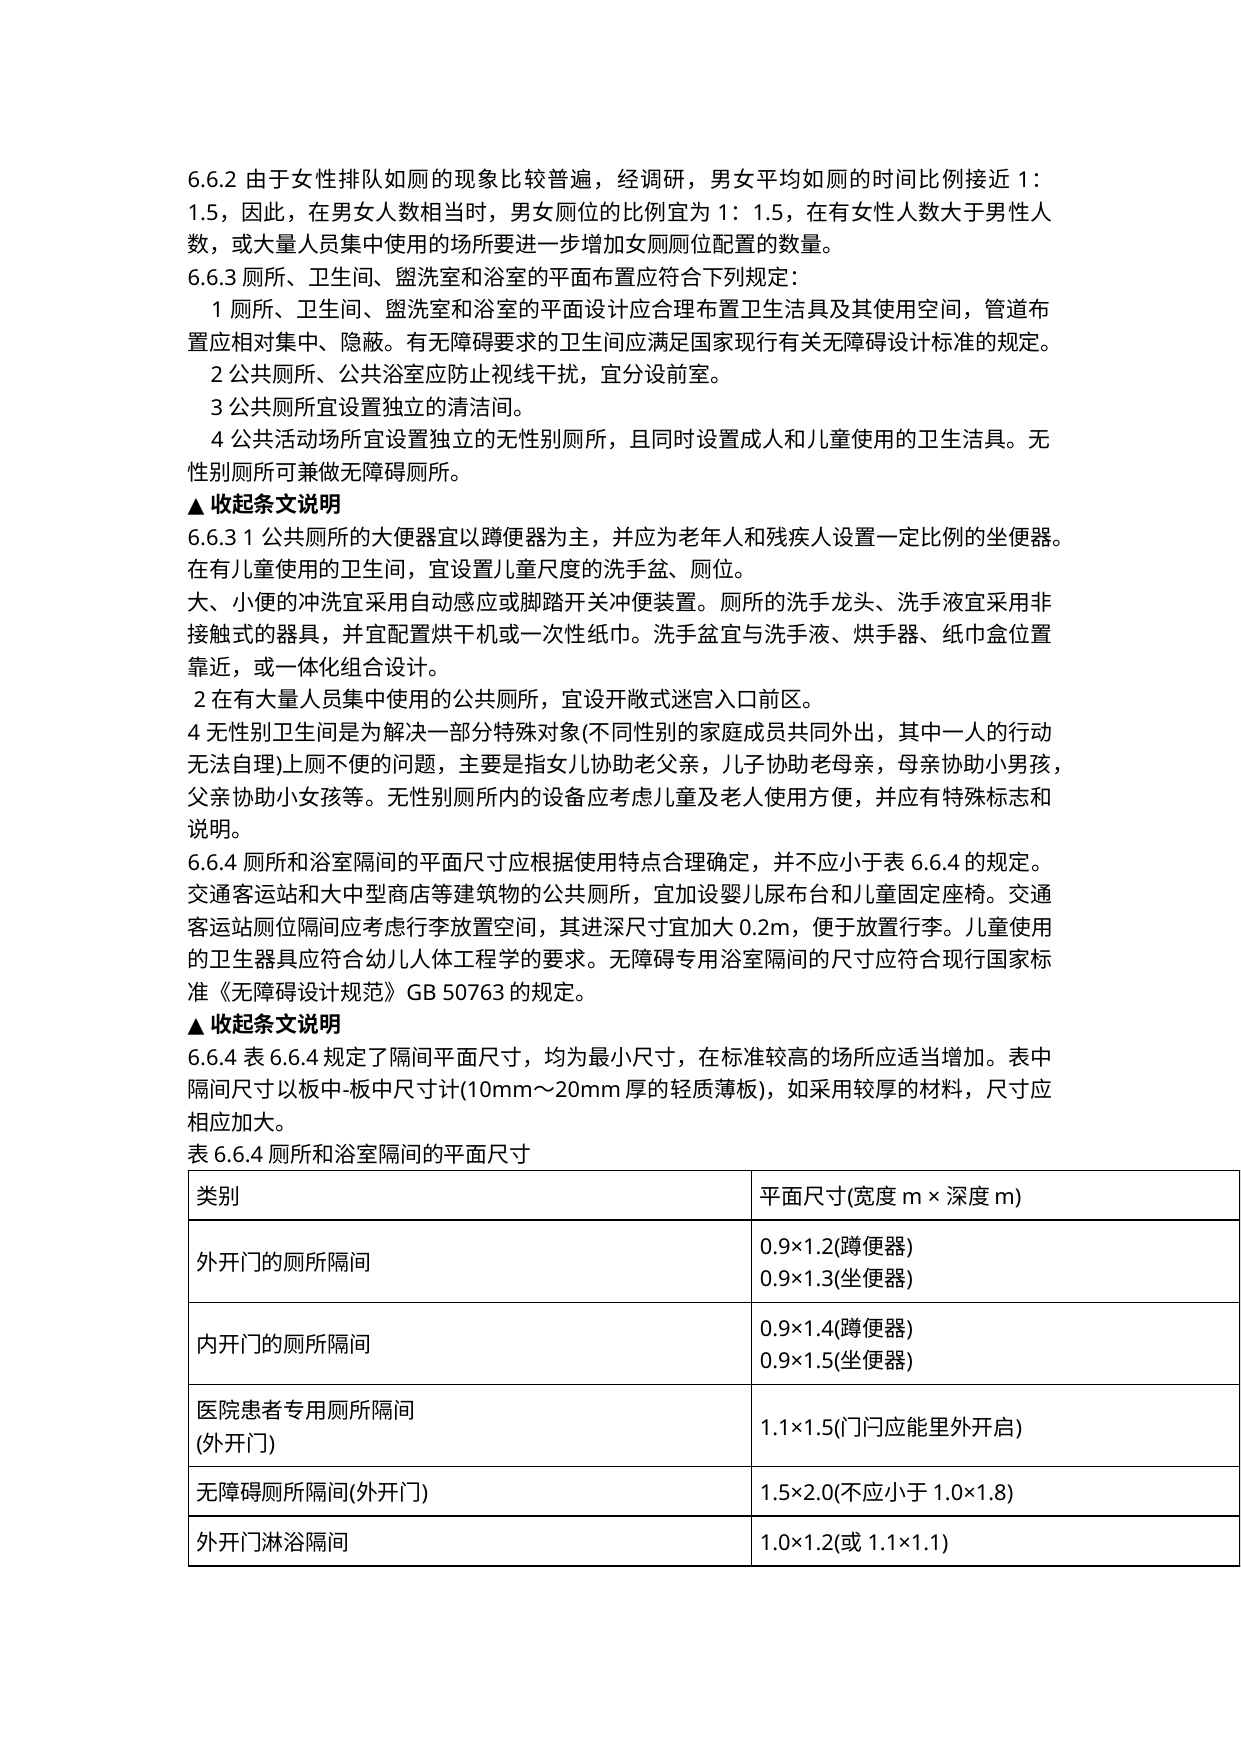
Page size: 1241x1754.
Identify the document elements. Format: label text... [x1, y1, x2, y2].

table_cell 外开门淋浴隔间 [189, 1517, 751, 1565]
text 3 公共厕所宜设置独立的清洁间。 [187, 389, 1053, 422]
text 6.6.3 厕所、卫生间、盥洗室和浴室的平面布置应符合下列规定： [187, 259, 1053, 292]
table_cell 1.1×1.5(门闩应能里外开启) [752, 1385, 1239, 1466]
table_cell 外开门的厕所隔间 [189, 1221, 751, 1301]
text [187, 162, 1053, 259]
text 6.6.4 厕所和浴室隔间的平面尺寸应根据使用特点合理确定，并不应小于表6.6.4的规定。交通客运站和大中型商店等建筑物的公共厕所，宜加设婴儿尿布台和儿童固定座椅。交通客运站厕位隔间应考虑行李放置空间，其进深尺寸宜加大0.2m，便于放置行李。儿童使用的卫生器具应符合幼儿人体工程学的要求。无障碍专用浴室隔间的尺寸应符合现行国家标准《无障碍设计规范》GB 50763的规定。 ▲ 收起条文说明 6.6.4 表6.6.4规定了隔间平面尺寸，均为最小尺寸，在标准较高的场所应适当增加。表中隔间尺寸以板中-板中尺寸计(10mm～20mm厚的轻质薄板)，如采用较厚的材料，尺寸应相应加大。 [187, 844, 1053, 1137]
table_header 平面尺寸(宽度m × 深度m) [752, 1171, 1239, 1219]
text 1 厕所、卫生间、盥洗室和浴室的平面设计应合理布置卫生洁具及其使用空间，管道布置应相对集中、隐蔽。有无障碍要求的卫生间应满足国家现行有关无障碍设计标准的规定。 [187, 292, 1053, 357]
table_cell 0.9×1.2(蹲便器) 0.9×1.3(坐便器) [752, 1221, 1239, 1301]
table_cell 1.5×2.0(不应小于1.0×1.8) [752, 1467, 1239, 1515]
table_cell 内开门的厕所隔间 [189, 1303, 751, 1383]
table_cell 0.9×1.4(蹲便器) 0.9×1.5(坐便器) [752, 1303, 1239, 1383]
table_cell 医院患者专用厕所隔间 (外开门) [189, 1385, 751, 1466]
table_cell 1.0×1.2(或 1.1×1.1) [752, 1517, 1239, 1565]
table_header 类别 [189, 1171, 751, 1219]
text 2 公共厕所、公共浴室应防止视线干扰，宜分设前室。 [187, 357, 1053, 389]
text 4 公共活动场所宜设置独立的无性别厕所，且同时设置成人和儿童使用的卫生洁具。无性别厕所可兼做无障碍厕所。 ▲ 收起条文说明 6.6.3 1 公共厕所的大便器宜以蹲便器为主，并应为老年人和残疾人设置一定比例的坐便器。在有儿童使用的卫生间，宜设置儿童尺度的洗手盆、厕位。 大、小便的冲洗宜采用自动感应或脚踏开关冲便装置。厕所的洗手龙头、洗手液宜采用非接触式的器具，并宜配置烘干机或一次性纸巾。洗手盆宜与洗手液、烘手器、纸巾盒位置靠近，或一体化组合设计。 2 在有大量人员集中使用的公共厕所，宜设开敞式迷宫入口前区。 4 无性别卫生间是为解决一部分特殊对象(不同性别的家庭成员共同外出，其中一人的行动无法自理)上厕不便的问题，主要是指女儿协助老父亲，儿子协助老母亲，母亲协助小男孩，父亲协助小女孩等。无性别厕所内的设备应考虑儿童及老人使用方便，并应有特殊标志和说明。 [187, 422, 1053, 844]
table_cell 无障碍厕所隔间(外开门) [189, 1467, 751, 1515]
text 表6.6.4 厕所和浴室隔间的平面尺寸 [187, 1137, 1053, 1169]
